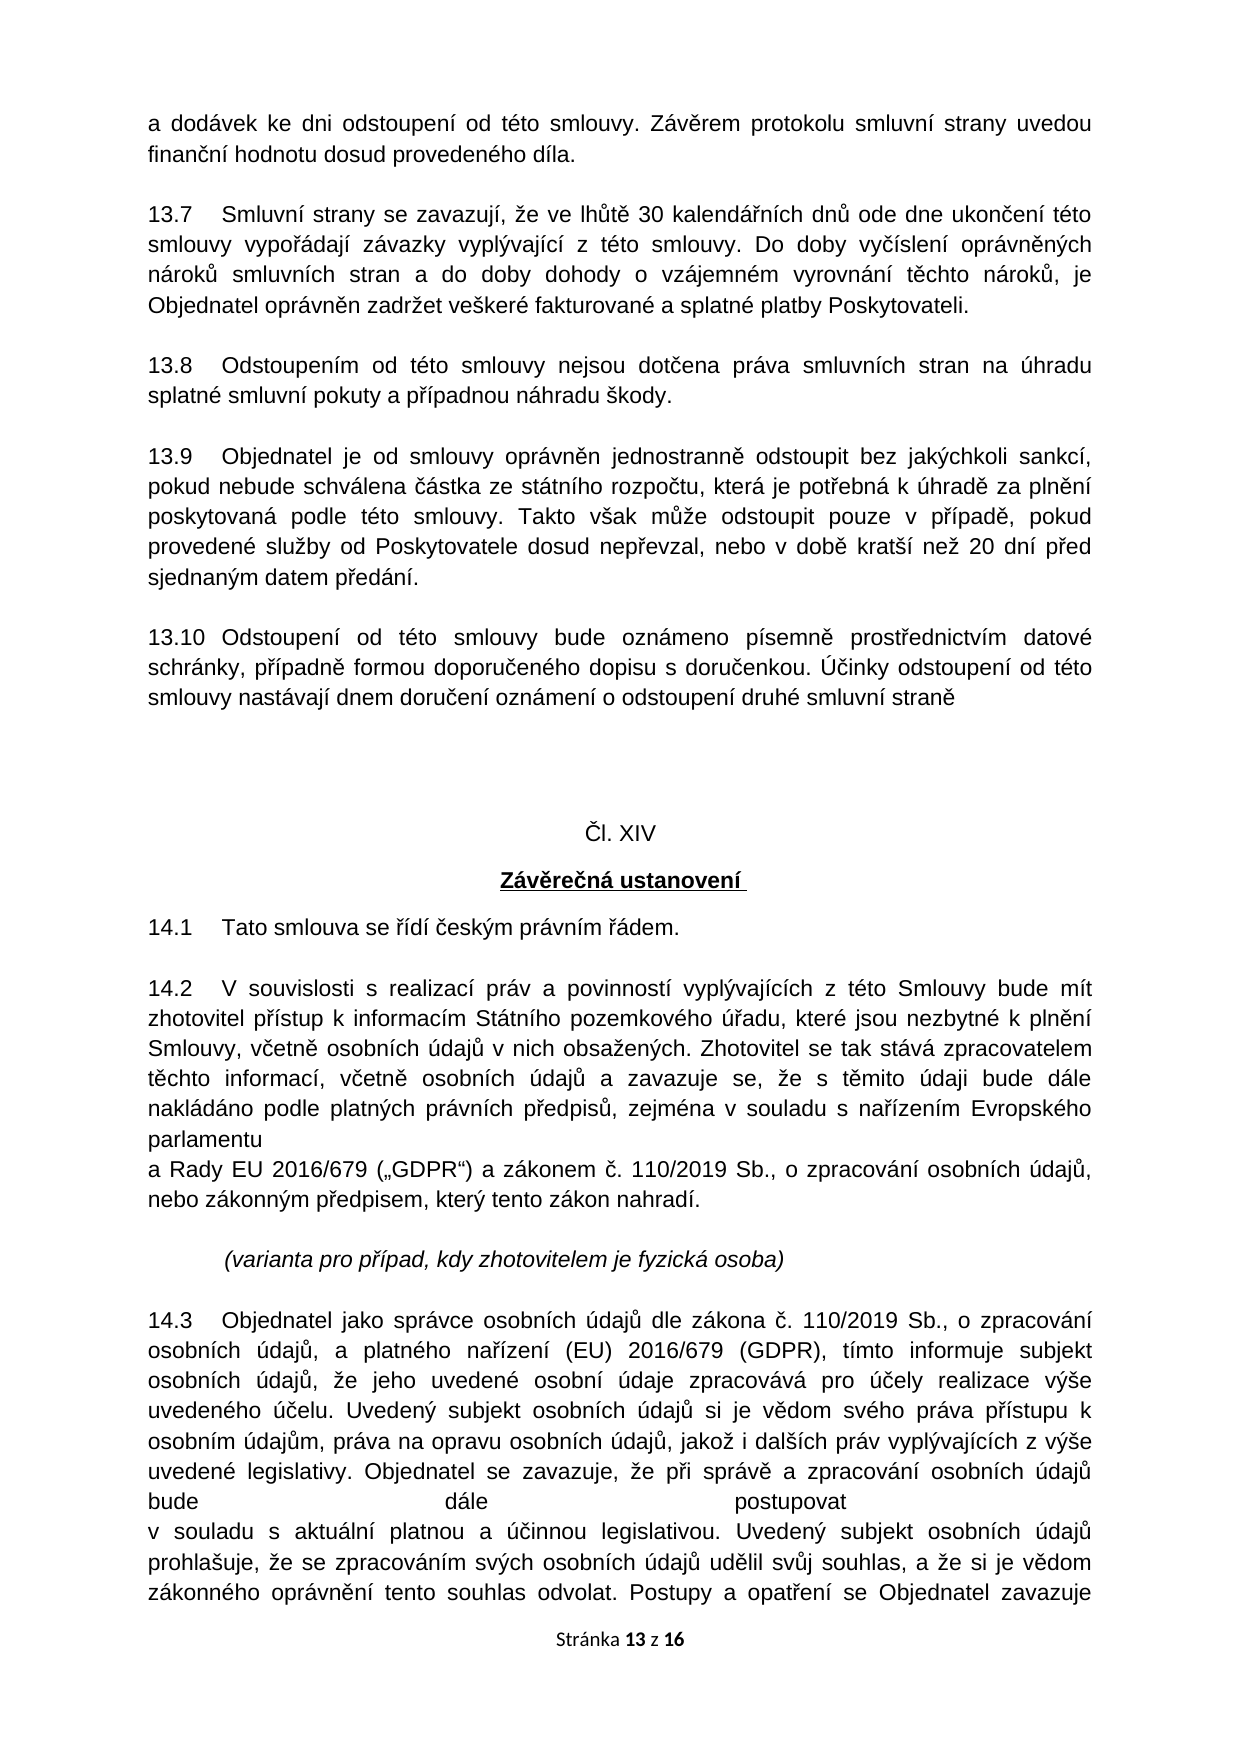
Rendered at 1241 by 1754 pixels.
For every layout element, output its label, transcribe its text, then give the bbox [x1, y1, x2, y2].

list Odstoupením od této smlouvy nejsou dotčena práva smluvních stran na úhradu splatné smluvní pokuty a případnou náhradu škody. [148, 352, 1093, 408]
list Tato smlouva se řídí českým právním řádem. [148, 914, 1093, 940]
text Závěrečná ustanovení [148, 867, 1093, 893]
list V souvislosti s realizací práv a povinností vyplývajících z této Smlouvy bude mít zhotovitel přístup k informacím Státního pozemkového úřadu, které jsou nezbytné k plnění Smlouvy, včetně osobních údajů v nich obsažených. Zhotovitel se tak stává zpracovatelem těchto informací, včetně osobních údajů a zavazuje se, že s těmito údaji bude dále nakládáno podle platných právních předpisů, zejména v souladu s nařízením Evropského parlamentu a Rady EU 2016/679 („GDPR“) a zákonem č. 110/2019 Sb., o zpracování osobních údajů, nebo zákonným předpisem, který tento zákon nahradí. [148, 974, 1093, 1212]
text Čl. XIV [148, 820, 1093, 847]
list Smluvní strany se zavazují, že ve lhůtě 30 kalendářních dnů ode dne ukončení této smlouvy vypořádají závazky vyplývající z této smlouvy. Do doby vyčíslení oprávněných nároků smluvních stran a do doby dohody o vzájemném vyrovnání těchto nároků, je Objednatel oprávněn zadržet veškeré fakturované a splatné platby Poskytovateli. [148, 201, 1093, 318]
list Objednatel je od smlouvy oprávněn jednostranně odstoupit bez jakýchkoli sankcí, pokud nebude schválena částka ze státního rozpočtu, která je potřebná k úhradě za plnění poskytovaná podle této smlouvy. Takto však může odstoupit pouze v případě, pokud provedené služby od Poskytovatele dosud nepřevzal, nebo v době kratší než 20 dní před sjednaným datem předání. [148, 443, 1093, 590]
list (varianta pro případ, kdy zhotovitelem je fyzická osoba) [148, 1246, 1093, 1273]
list Odstoupení od této smlouvy bude oznámeno písemně prostřednictvím datové schránky, případně formou doporučeného dopisu s doručenkou. Účinky odstoupení od této smlouvy nastávají dnem doručení oznámení o odstoupení druhé smluvní straně [148, 624, 1093, 711]
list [148, 110, 1093, 167]
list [148, 1307, 1093, 1605]
